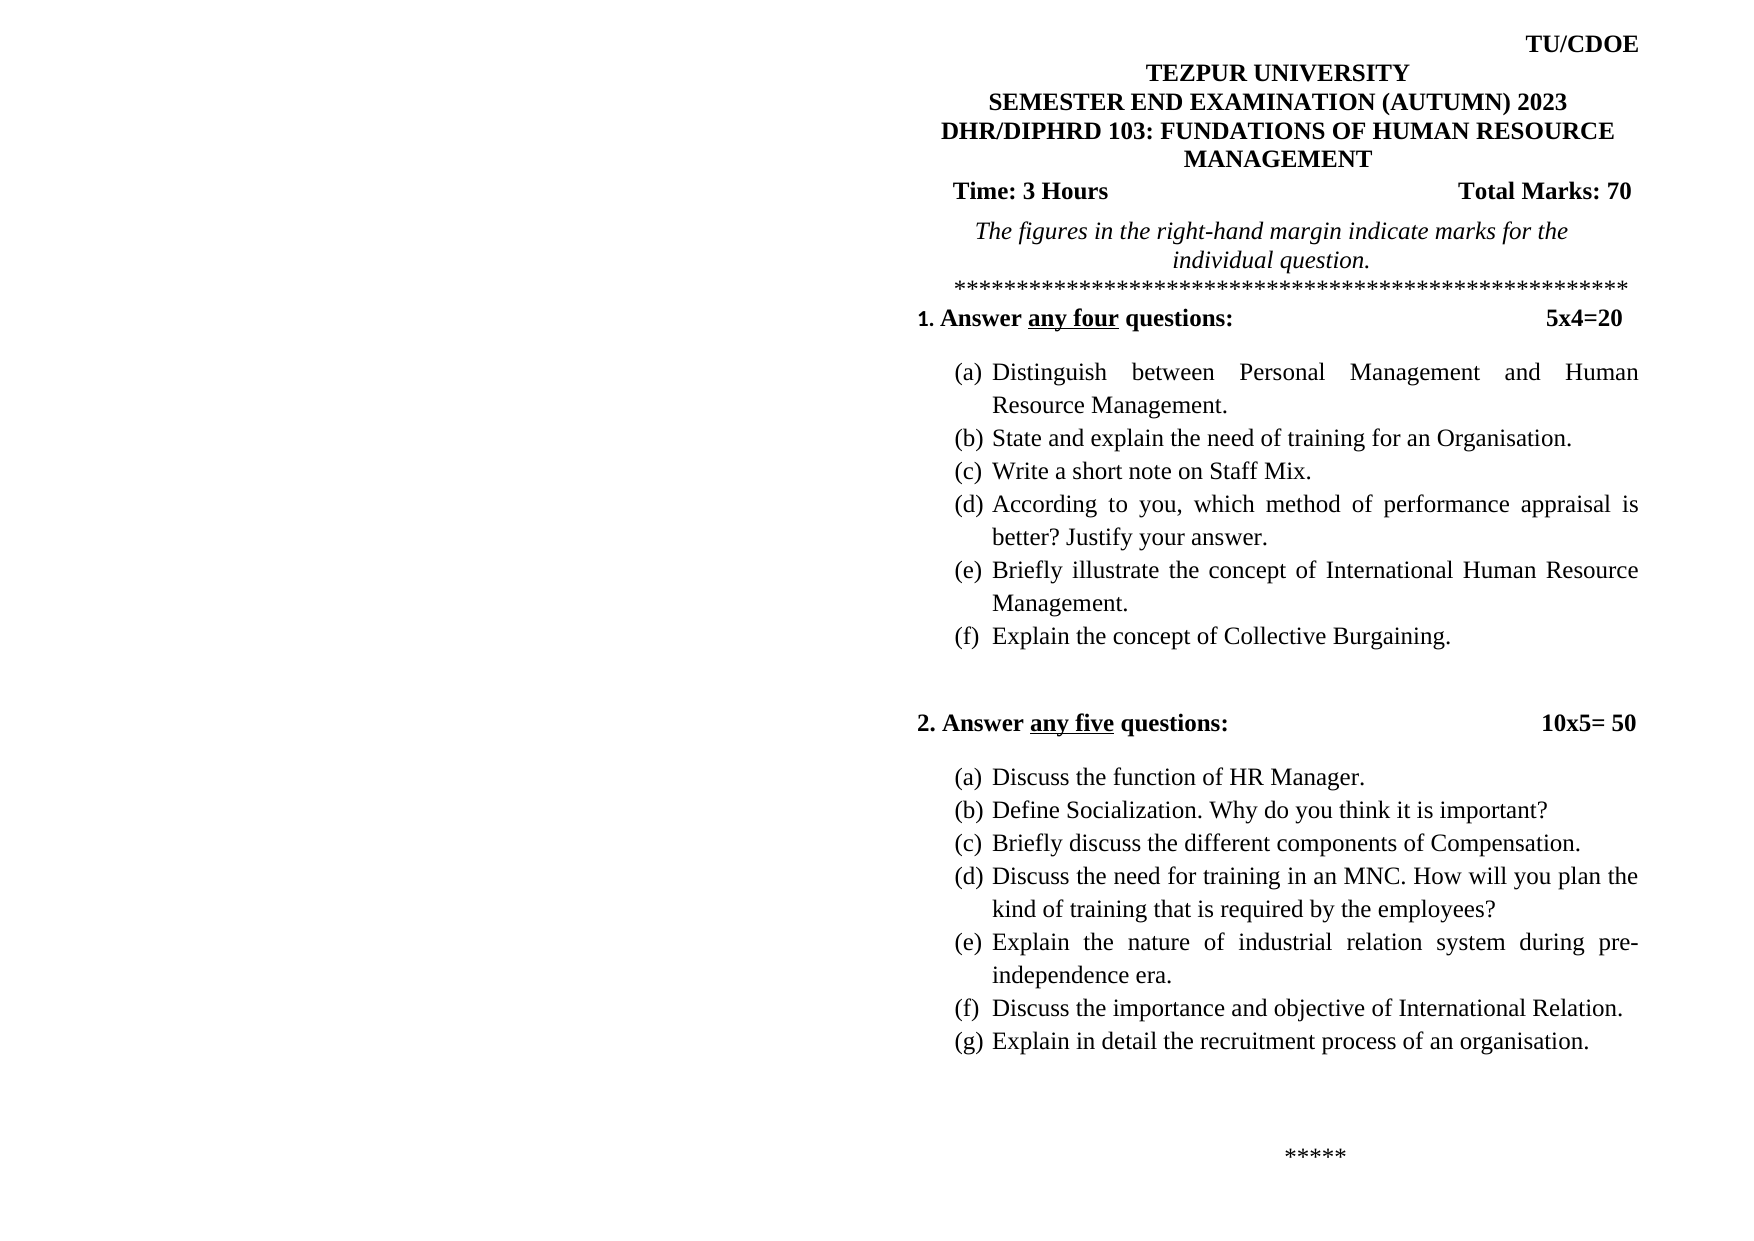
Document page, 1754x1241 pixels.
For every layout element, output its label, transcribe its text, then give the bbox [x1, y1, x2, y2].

text 1. Answer any four questions: 5x4=20 [917, 303, 1639, 332]
text ***** [992, 1142, 1639, 1170]
list Write a short note on Staff Mix. [954, 456, 1639, 485]
text TEZPUR UNIVERSITY [917, 58, 1639, 87]
list Explain in detail the recruitment process of an organisation. [954, 1026, 1639, 1055]
text 2. Answer any five questions: 10x5= 50 [917, 708, 1639, 737]
list Define Socialization. Why do you think it is important? [954, 795, 1639, 823]
text TU/CDOE [917, 29, 1639, 58]
text SEMESTER END EXAMINATION (AUTUMN) 2023 [917, 87, 1639, 116]
list Briefly discuss the different components of Compensation. [954, 828, 1639, 857]
text ****************************************************** [946, 274, 1633, 303]
text The figures in the right-hand margin indicate marks for the individual question. [946, 216, 1596, 274]
list Distinguish between Personal Management and Human Resource Management. [954, 357, 1639, 419]
list According to you, which method of performance appraisal is better? Justify your answer. [954, 489, 1639, 551]
text DHR/DIPHRD 103: FUNDATIONS OF HUMAN RESOURCE MANAGEMENT [917, 116, 1639, 173]
list Briefly illustrate the concept of International Human Resource Management. [954, 555, 1639, 617]
list State and explain the need of training for an Organisation. [954, 423, 1639, 452]
list Explain the nature of industrial relation system during pre-independence era. [954, 927, 1639, 989]
text Time: 3 Hours Total Marks: 70 [946, 176, 1639, 204]
list Discuss the importance and objective of International Relation. [954, 993, 1639, 1022]
list Explain the concept of Collective Burgaining. [954, 621, 1639, 650]
list Discuss the function of HR Manager. [954, 762, 1639, 791]
list Discuss the need for training in an MNC. How will you plan the kind of training that is required by the employees? [954, 861, 1639, 923]
